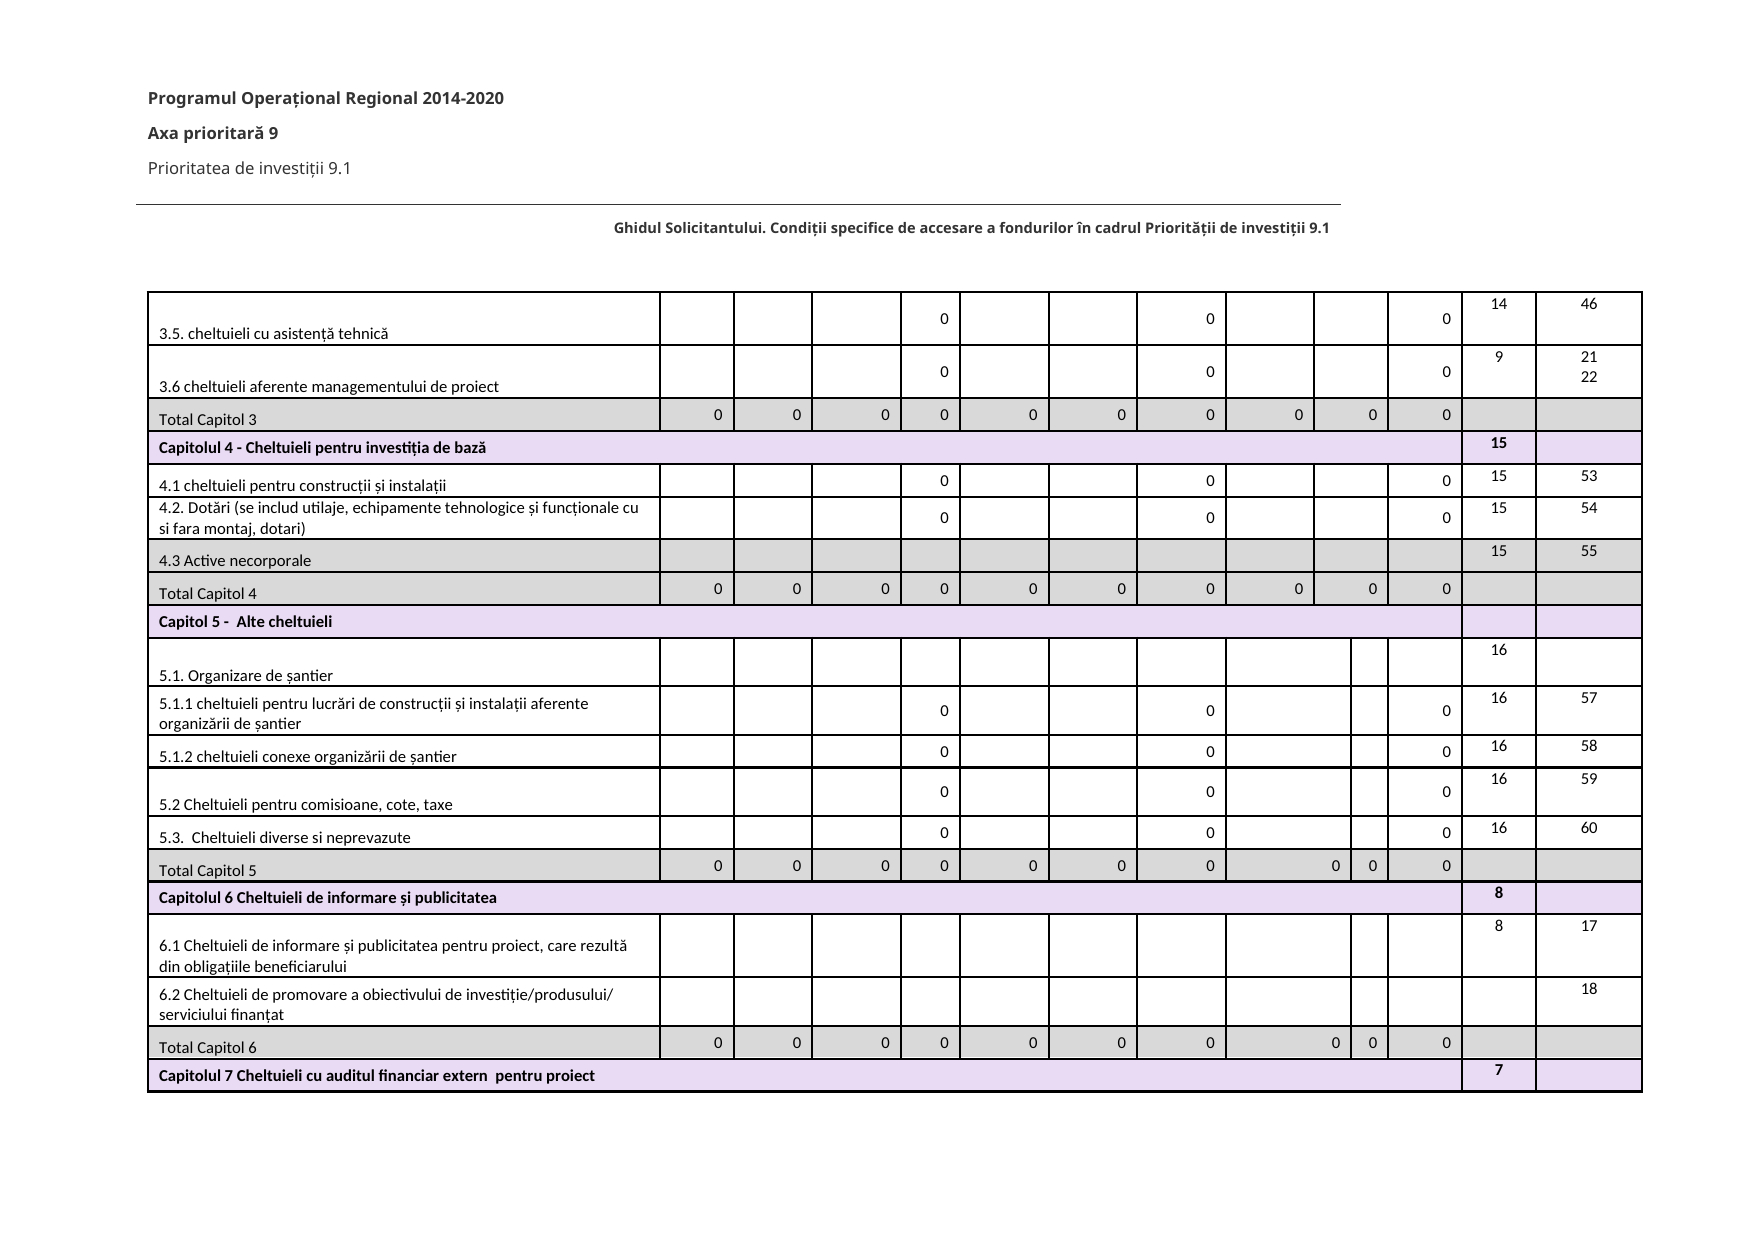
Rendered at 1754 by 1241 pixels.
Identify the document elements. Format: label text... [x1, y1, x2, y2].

table_cell [1537, 850, 1641, 880]
table_cell 0 [1352, 1027, 1387, 1057]
table_cell [1050, 540, 1136, 571]
table_cell [735, 465, 811, 496]
table_cell 60 [1537, 817, 1641, 848]
table_cell [1389, 915, 1461, 976]
table_cell 0 [1389, 736, 1461, 766]
table_cell [1463, 978, 1535, 1025]
table_cell [1463, 573, 1535, 604]
table_cell 0 [1389, 1027, 1461, 1057]
table_cell 5.3. Cheltuieli diverse si neprevazute [149, 817, 659, 848]
table_cell [661, 498, 733, 538]
table_cell 0 [1138, 573, 1225, 604]
table_cell 0 [902, 769, 959, 815]
table_cell [1463, 399, 1535, 430]
table_cell [902, 978, 959, 1025]
table_cell Capitolul 6 Cheltuieli de informare și publicitatea [149, 883, 1461, 913]
table_cell 54 [1537, 498, 1641, 538]
table_cell 0 [902, 817, 959, 848]
table_cell [1463, 606, 1535, 637]
table_cell [1050, 498, 1136, 538]
table_cell 0 [1315, 573, 1387, 604]
table_cell [661, 736, 733, 766]
table_cell [661, 915, 733, 976]
table_cell 0 [735, 573, 811, 604]
table_cell [1138, 540, 1225, 571]
table_cell [735, 687, 811, 733]
table_cell [1050, 817, 1136, 848]
table_cell [1537, 883, 1641, 913]
table_cell [735, 498, 811, 538]
table_cell [1050, 915, 1136, 976]
table_cell 0 [1138, 293, 1225, 344]
table_cell 16 [1463, 736, 1535, 766]
table_cell 58 [1537, 736, 1641, 766]
table_cell [661, 540, 733, 571]
table_cell 0 [1138, 769, 1225, 815]
table_cell [661, 346, 733, 397]
table_cell 0 [1138, 736, 1225, 766]
table_cell 18 [1537, 978, 1641, 1025]
table_cell 0 [1227, 850, 1350, 880]
table_cell 0 [902, 1027, 959, 1057]
table_cell 0 [1389, 769, 1461, 815]
table_cell Total Capitol 5 [149, 850, 659, 880]
table_cell [1352, 978, 1387, 1025]
table_cell 0 [1389, 573, 1461, 604]
table_cell [1227, 293, 1313, 344]
table_cell 3.5. cheltuieli cu asistență tehnică [149, 293, 659, 344]
table_cell 0 [1315, 399, 1387, 430]
table_cell [661, 687, 733, 733]
table_cell [661, 465, 733, 496]
table_cell [813, 293, 900, 344]
table_cell [1227, 687, 1350, 733]
table_cell 16 [1463, 639, 1535, 685]
table_cell 53 [1537, 465, 1641, 496]
table_cell [735, 540, 811, 571]
table_cell [1537, 1027, 1641, 1057]
table_cell [1227, 346, 1313, 397]
table_cell Total Capitol 4 [149, 573, 659, 604]
table_cell 5.1.2 cheltuieli conexe organizării de șantier [149, 736, 659, 766]
table_cell [1050, 736, 1136, 766]
table_cell 15 [1463, 465, 1535, 496]
table_cell 0 [1050, 850, 1136, 880]
table_cell 0 [1389, 399, 1461, 430]
table_cell 15 [1463, 540, 1535, 571]
table_cell 0 [735, 850, 811, 880]
table_cell [1352, 769, 1387, 815]
table_cell [961, 769, 1048, 815]
table_cell 6.2 Cheltuieli de promovare a obiectivului de investiţie/produsului/ serviciului finanţat [149, 978, 659, 1025]
table_cell [961, 540, 1048, 571]
table_cell [961, 465, 1048, 496]
table_cell [1227, 769, 1350, 815]
table_cell [813, 915, 900, 976]
table_cell [813, 639, 900, 685]
table_cell [813, 687, 900, 733]
table_cell [1463, 1027, 1535, 1057]
table_cell [1537, 432, 1641, 463]
table_cell [1315, 540, 1387, 571]
table_cell [1463, 850, 1535, 880]
table_cell [1537, 639, 1641, 685]
table_cell 0 [961, 1027, 1048, 1057]
table_cell [961, 915, 1048, 976]
table_cell [961, 293, 1048, 344]
table_cell [1315, 498, 1387, 538]
table_cell 0 [1138, 498, 1225, 538]
table_cell [961, 978, 1048, 1025]
table_cell [1352, 687, 1387, 733]
table_cell 0 [661, 850, 733, 880]
table_cell [661, 639, 733, 685]
table_cell [1227, 465, 1313, 496]
table_cell 0 [1389, 687, 1461, 733]
table_cell [735, 817, 811, 848]
table_cell 14 [1463, 293, 1535, 344]
table_cell [1227, 736, 1350, 766]
table_cell [735, 346, 811, 397]
table_cell [1389, 639, 1461, 685]
table_cell 4.2. Dotări (se includ utilaje, echipamente tehnologice şi funcţionale cu si fara montaj, dotari) [149, 498, 659, 538]
table_cell [813, 346, 900, 397]
table_cell [1050, 978, 1136, 1025]
table_cell [735, 915, 811, 976]
table_cell Capitol 5 - Alte cheltuieli [149, 606, 1461, 637]
table_cell 0 [813, 573, 900, 604]
table_cell [1050, 465, 1136, 496]
table_cell 0 [735, 399, 811, 430]
table_cell [961, 736, 1048, 766]
table_cell 46 [1537, 293, 1641, 344]
table_cell Capitolul 7 Cheltuieli cu auditul financiar extern pentru proiect [149, 1060, 1461, 1090]
table_cell [1227, 978, 1350, 1025]
table_cell 0 [902, 399, 959, 430]
table_cell 0 [902, 293, 959, 344]
table_cell [813, 498, 900, 538]
table_cell [735, 293, 811, 344]
table_cell 15 [1463, 498, 1535, 538]
table_cell [961, 817, 1048, 848]
table_cell [1352, 817, 1387, 848]
table_cell [661, 817, 733, 848]
table_cell [1138, 639, 1225, 685]
table_cell [1537, 606, 1641, 637]
table_cell 55 [1537, 540, 1641, 571]
table_cell [1227, 817, 1350, 848]
table_cell 4.1 cheltuieli pentru construcții și instalații [149, 465, 659, 496]
table_cell 0 [1227, 1027, 1350, 1057]
table_cell 0 [813, 1027, 900, 1057]
table_cell [1389, 540, 1461, 571]
table_cell 0 [902, 346, 959, 397]
table_cell [961, 687, 1048, 733]
table_cell 0 [1389, 465, 1461, 496]
table_cell 16 [1463, 817, 1535, 848]
table_cell 57 [1537, 687, 1641, 733]
table_cell [1537, 1060, 1641, 1090]
table_cell [661, 293, 733, 344]
table_cell 0 [902, 465, 959, 496]
table_cell 9 [1463, 346, 1535, 397]
table_cell [1315, 465, 1387, 496]
table_cell 0 [1138, 399, 1225, 430]
table_cell 0 [813, 850, 900, 880]
table_cell 0 [1389, 293, 1461, 344]
table_cell [902, 915, 959, 976]
table_cell Total Capitol 3 [149, 399, 659, 430]
table_cell 0 [1389, 346, 1461, 397]
table_cell [902, 540, 959, 571]
table_cell [735, 978, 811, 1025]
table_cell 0 [1138, 817, 1225, 848]
table_cell 0 [961, 850, 1048, 880]
table_cell [961, 639, 1048, 685]
table_cell 0 [1138, 1027, 1225, 1057]
table_cell [1050, 639, 1136, 685]
table_cell 0 [1389, 498, 1461, 538]
table_cell [1389, 978, 1461, 1025]
table_cell [1050, 293, 1136, 344]
table_cell Capitolul 4 - Cheltuieli pentru investiția de bază [149, 432, 1461, 463]
table_cell [961, 346, 1048, 397]
table_cell 8 [1463, 915, 1535, 976]
table_cell 0 [902, 498, 959, 538]
table_cell [1138, 915, 1225, 976]
table_cell 0 [961, 399, 1048, 430]
table_cell [1050, 346, 1136, 397]
table_cell [1352, 915, 1387, 976]
table_cell [1352, 736, 1387, 766]
table_cell [813, 736, 900, 766]
table_cell [1537, 399, 1641, 430]
table_cell 5.1. Organizare de şantier [149, 639, 659, 685]
table_cell 21 22 [1537, 346, 1641, 397]
table_cell 16 [1463, 687, 1535, 733]
table_cell 7 [1463, 1060, 1535, 1090]
table_cell 0 [961, 573, 1048, 604]
table_cell 0 [1227, 399, 1313, 430]
table_cell [1138, 978, 1225, 1025]
table_cell 3.6 cheltuieli aferente managementului de proiect [149, 346, 659, 397]
table_cell 0 [1138, 850, 1225, 880]
table_cell 0 [902, 573, 959, 604]
table_cell 0 [1138, 465, 1225, 496]
table_cell 17 [1537, 915, 1641, 976]
table_cell [1050, 769, 1136, 815]
table_cell [813, 540, 900, 571]
table_cell [1050, 687, 1136, 733]
table_cell [813, 817, 900, 848]
table_cell 0 [813, 399, 900, 430]
table_cell 0 [735, 1027, 811, 1057]
table_cell 0 [1050, 573, 1136, 604]
table_cell [1537, 573, 1641, 604]
table_cell [961, 498, 1048, 538]
table_cell 0 [1389, 850, 1461, 880]
table_cell [661, 978, 733, 1025]
table_cell [813, 769, 900, 815]
table_cell [1315, 346, 1387, 397]
table_cell 6.1 Cheltuieli de informare și publicitatea pentru proiect, care rezultă din obligațiile beneficiarului [149, 915, 659, 976]
table_cell [813, 978, 900, 1025]
table_cell 0 [661, 399, 733, 430]
table_cell 0 [1138, 687, 1225, 733]
table_cell [1352, 639, 1387, 685]
table_cell [1227, 915, 1350, 976]
table_cell 8 [1463, 883, 1535, 913]
table_cell 0 [661, 1027, 733, 1057]
table_cell 0 [661, 573, 733, 604]
table_cell 5.1.1 cheltuieli pentru lucrări de construcții și instalații aferente organizării de șantier [149, 687, 659, 733]
table_cell 5.2 Cheltuieli pentru comisioane, cote, taxe [149, 769, 659, 815]
table_cell 4.3 Active necorporale [149, 540, 659, 571]
table_cell [1315, 293, 1387, 344]
table_cell [902, 639, 959, 685]
table_cell [661, 769, 733, 815]
table_cell 0 [902, 850, 959, 880]
table_cell 0 [1352, 850, 1387, 880]
table_cell 0 [902, 736, 959, 766]
table_cell [735, 736, 811, 766]
table_cell 59 [1537, 769, 1641, 815]
table_cell 0 [1050, 1027, 1136, 1057]
table_cell 15 [1463, 432, 1535, 463]
table_cell 0 [1227, 573, 1313, 604]
table_cell 16 [1463, 769, 1535, 815]
table_cell [1227, 498, 1313, 538]
table_cell 0 [1138, 346, 1225, 397]
table_cell 0 [1050, 399, 1136, 430]
table_cell [1227, 639, 1350, 685]
table_cell [813, 465, 900, 496]
table_cell [1227, 540, 1313, 571]
table_cell [735, 639, 811, 685]
table_cell [735, 769, 811, 815]
table_cell Total Capitol 6 [149, 1027, 659, 1057]
table_cell 0 [1389, 817, 1461, 848]
table_cell 0 [902, 687, 959, 733]
